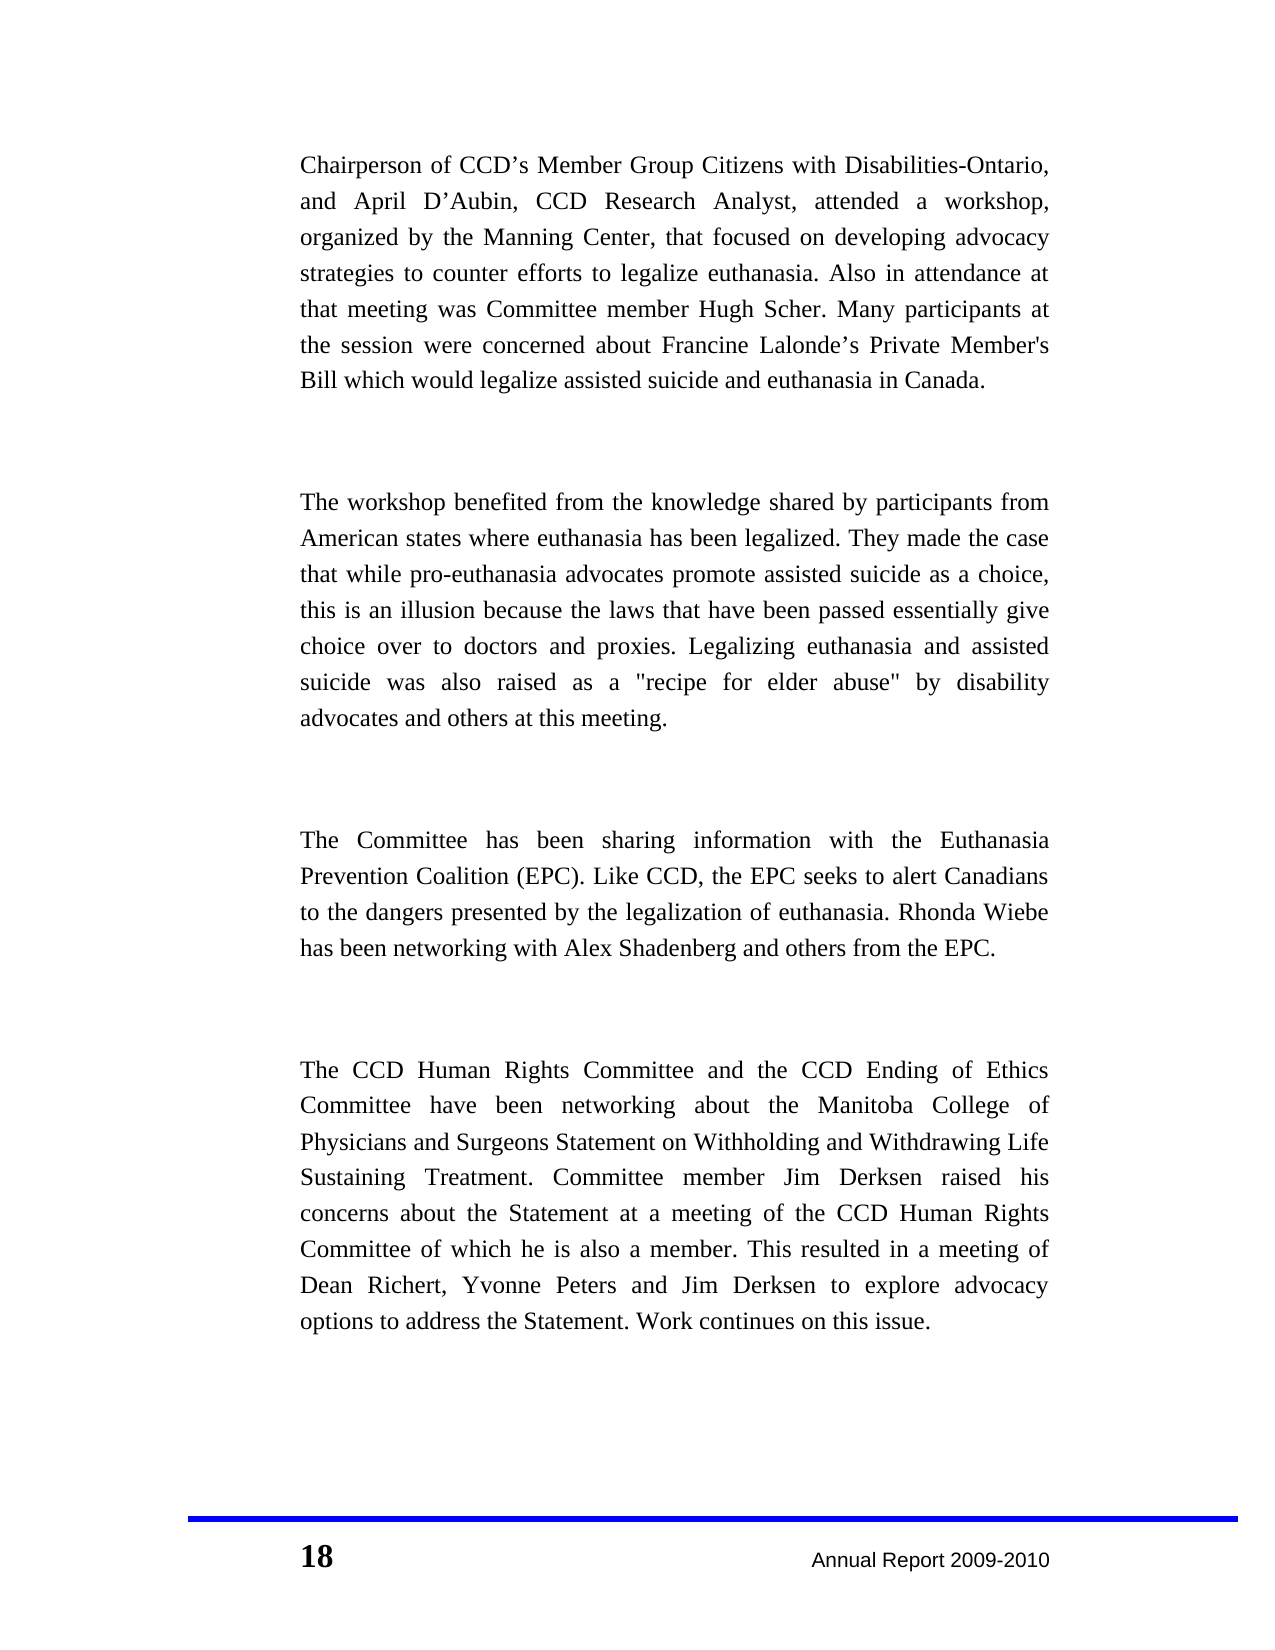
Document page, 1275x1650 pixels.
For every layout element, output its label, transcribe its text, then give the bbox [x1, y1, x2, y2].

text The Committee has been sharing information with the Euthanasia Prevention Coalition (EPC). Like , the EPC seeks to alert Canadians to the dangers presented by the legalization of euthanasia. Rhonda Wiebe has been networking with Alex Shadenberg and others from the EPC. [300, 825, 1050, 962]
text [300, 150, 1050, 394]
text The workshop benefited from the knowledge shared by participants from American states where euthanasia has been legalized. They made the case that while pro-euthanasia advocates promote assisted suicide as a choice, this is an illusion because the laws that have been passed essentially give choice over to doctors and proxies. Legalizing euthanasia and assisted suicide was also raised as a "recipe for elder abuse" by disability advocates and others at this meeting. [300, 487, 1050, 732]
text The Human Rights Committee and the Ending of Ethics Committee have been networking about the Manitoba College of Physicians and Surgeons Statement on Withholding and Withdrawing Life Sustaining Treatment. Committee member raised his concerns about the Statement at a meeting of the Human Rights Committee of which he is also a member. This resulted in a meeting of Dean Richert, and to explore advocacy options to address the Statement. Work continues on this issue. [300, 1055, 1050, 1335]
